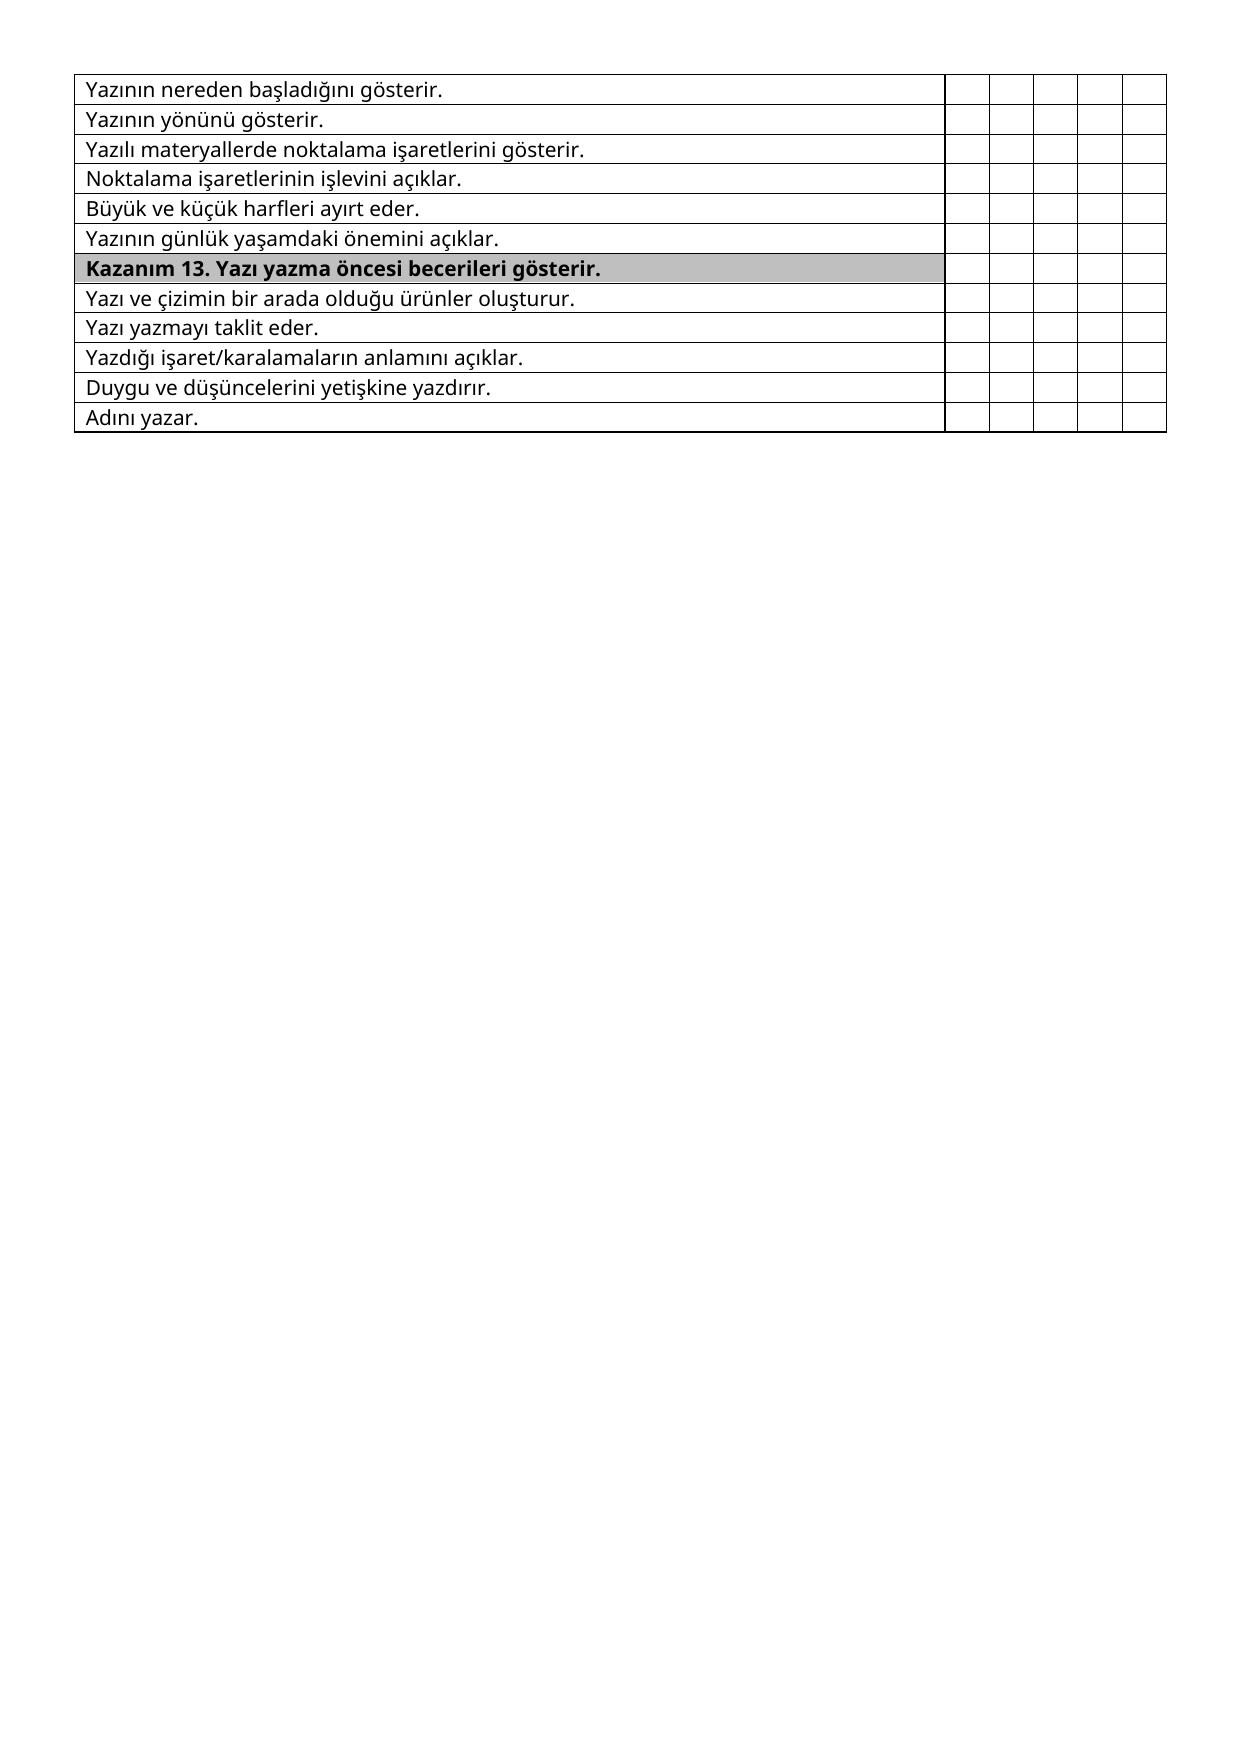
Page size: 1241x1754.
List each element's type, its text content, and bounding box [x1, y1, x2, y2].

table_cell [1123, 284, 1166, 312]
table_cell [1078, 224, 1122, 253]
table_cell Yazının nereden başladığını gösterir. [75, 75, 944, 104]
table_cell [1123, 135, 1166, 163]
table_cell [946, 343, 989, 372]
table_cell [1034, 343, 1077, 372]
table_cell [1078, 403, 1122, 431]
table_cell [946, 313, 989, 342]
table_cell [990, 75, 1033, 104]
table_cell [990, 164, 1033, 193]
table_cell [990, 105, 1033, 133]
table_cell [1034, 313, 1077, 342]
table_cell [1078, 373, 1122, 402]
table_cell [990, 284, 1033, 312]
table_cell [1078, 105, 1122, 133]
table_cell [946, 135, 989, 163]
table_cell Yazının günlük yaşamdaki önemini açıklar. [75, 224, 944, 253]
table_cell Noktalama işaretlerinin işlevini açıklar. [75, 164, 944, 193]
table_cell [1034, 105, 1077, 133]
table_cell Yazı yazmayı taklit eder. [75, 313, 944, 342]
table_cell [1034, 75, 1077, 104]
table_cell [1123, 254, 1166, 282]
table_cell [946, 373, 989, 402]
table_cell Kazanım 13. Yazı yazma öncesi becerileri gösterir. [75, 254, 944, 282]
table_cell Yazdığı işaret/karalamaların anlamını açıklar. [75, 343, 944, 372]
table_cell [1123, 343, 1166, 372]
table_cell [946, 284, 989, 312]
table_cell [1034, 284, 1077, 312]
table_cell [1123, 313, 1166, 342]
table_cell [990, 194, 1033, 223]
table_cell [946, 164, 989, 193]
table_cell [946, 75, 989, 104]
table_cell [1034, 224, 1077, 253]
table_cell [1034, 373, 1077, 402]
table_cell [1123, 373, 1166, 402]
table_cell [1078, 313, 1122, 342]
table_cell [1123, 224, 1166, 253]
table_cell [1123, 194, 1166, 223]
table_cell Yazı ve çizimin bir arada olduğu ürünler oluşturur. [75, 284, 944, 312]
table_cell [990, 313, 1033, 342]
table_cell [946, 224, 989, 253]
table_cell [1034, 194, 1077, 223]
table_cell [990, 403, 1033, 431]
table_cell Adını yazar. [75, 403, 944, 431]
table_cell [946, 403, 989, 431]
table_cell Yazının yönünü gösterir. [75, 105, 944, 133]
table_cell [990, 135, 1033, 163]
table_cell [946, 194, 989, 223]
table_cell [1034, 254, 1077, 282]
table_cell [1078, 164, 1122, 193]
table_cell [1078, 75, 1122, 104]
table_cell Yazılı materyallerde noktalama işaretlerini gösterir. [75, 135, 944, 163]
table_cell [1078, 254, 1122, 282]
table_cell [1078, 194, 1122, 223]
table_cell [1123, 164, 1166, 193]
table_cell [1123, 75, 1166, 104]
table_cell [990, 254, 1033, 282]
table_cell [1078, 135, 1122, 163]
table_cell [946, 105, 989, 133]
table_cell [1034, 135, 1077, 163]
table_cell Büyük ve küçük harfleri ayırt eder. [75, 194, 944, 223]
table_cell [1034, 403, 1077, 431]
table_cell [990, 373, 1033, 402]
table_cell [990, 224, 1033, 253]
table_cell [990, 343, 1033, 372]
table_cell [1078, 284, 1122, 312]
table_cell [1123, 403, 1166, 431]
table_cell [946, 254, 989, 282]
table_cell [1034, 164, 1077, 193]
table_cell [1078, 343, 1122, 372]
table_cell Duygu ve düşüncelerini yetişkine yazdırır. [75, 373, 944, 402]
table_cell [1123, 105, 1166, 133]
